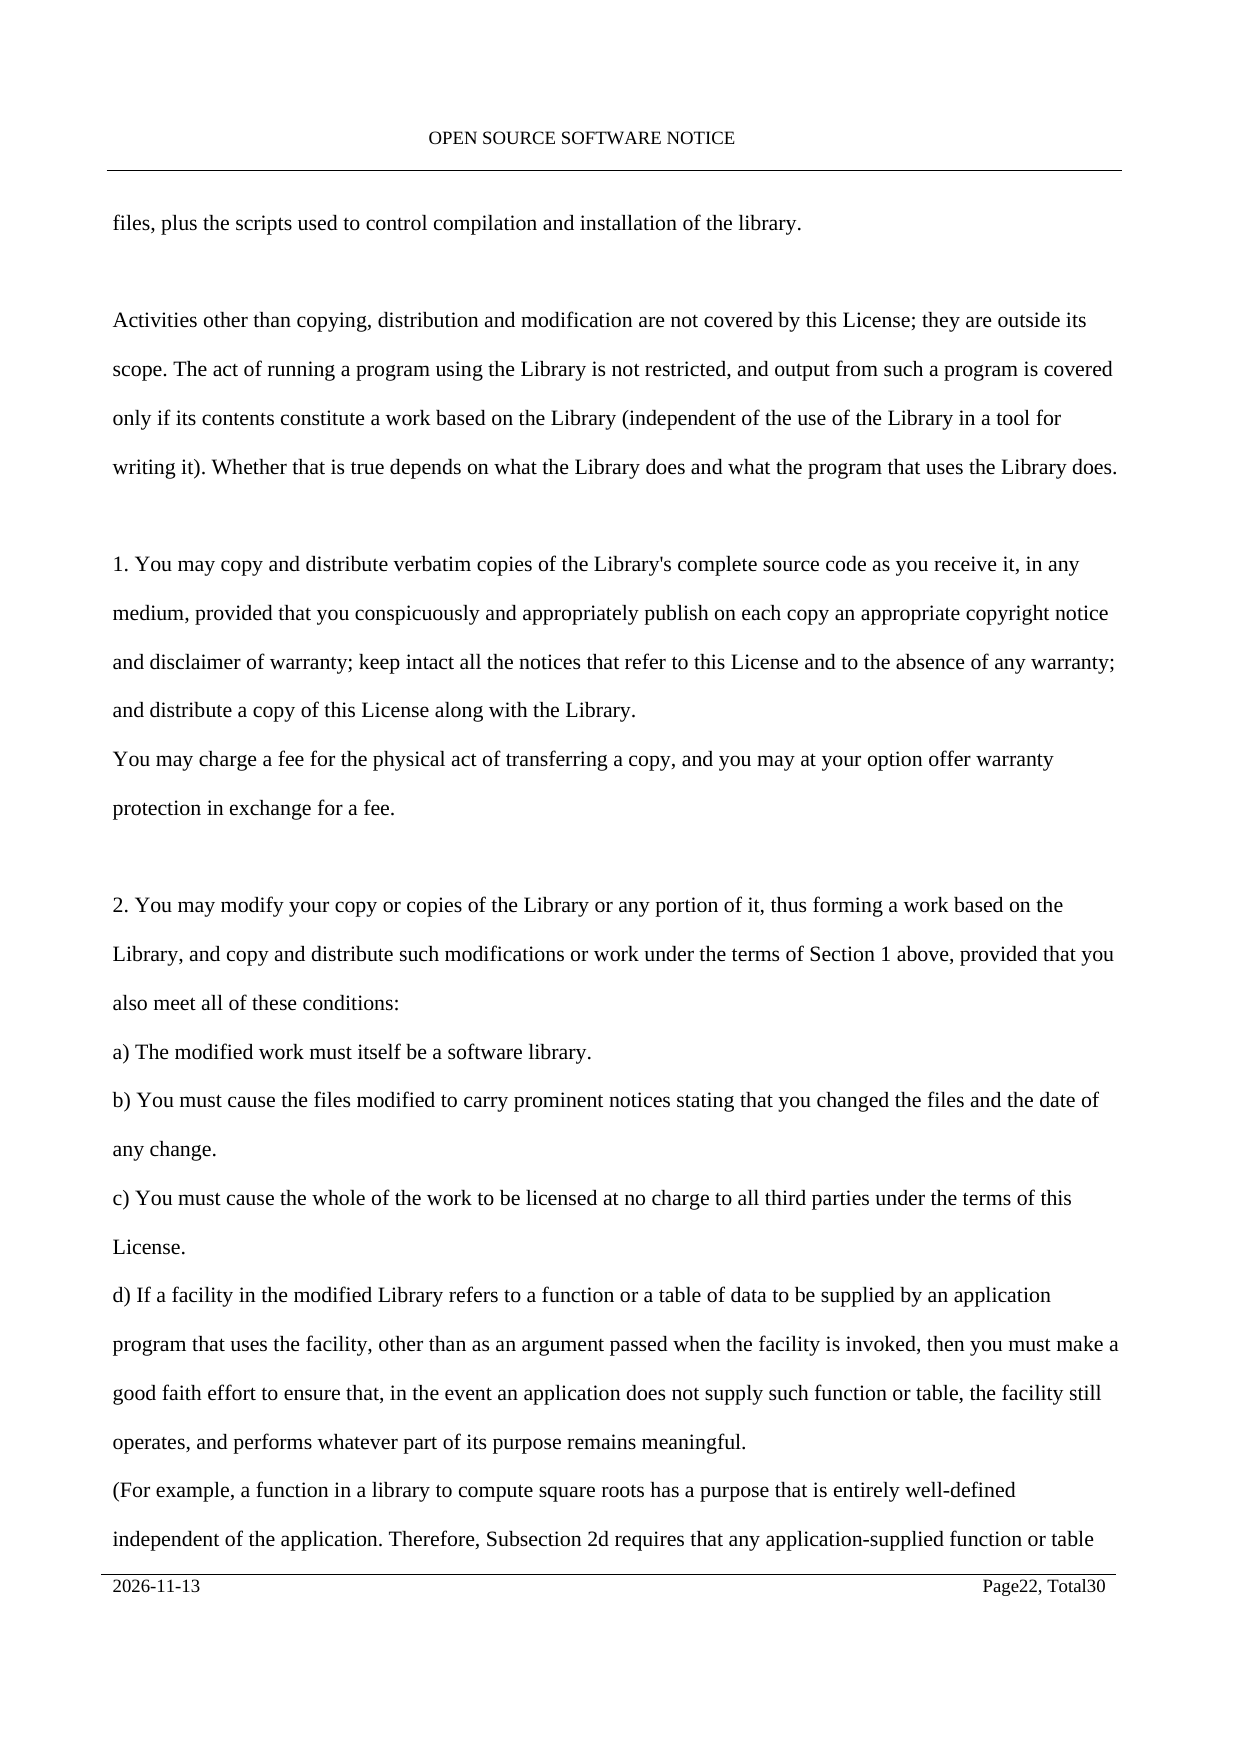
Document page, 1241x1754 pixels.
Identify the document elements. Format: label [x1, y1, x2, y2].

text [112, 206, 1128, 1555]
